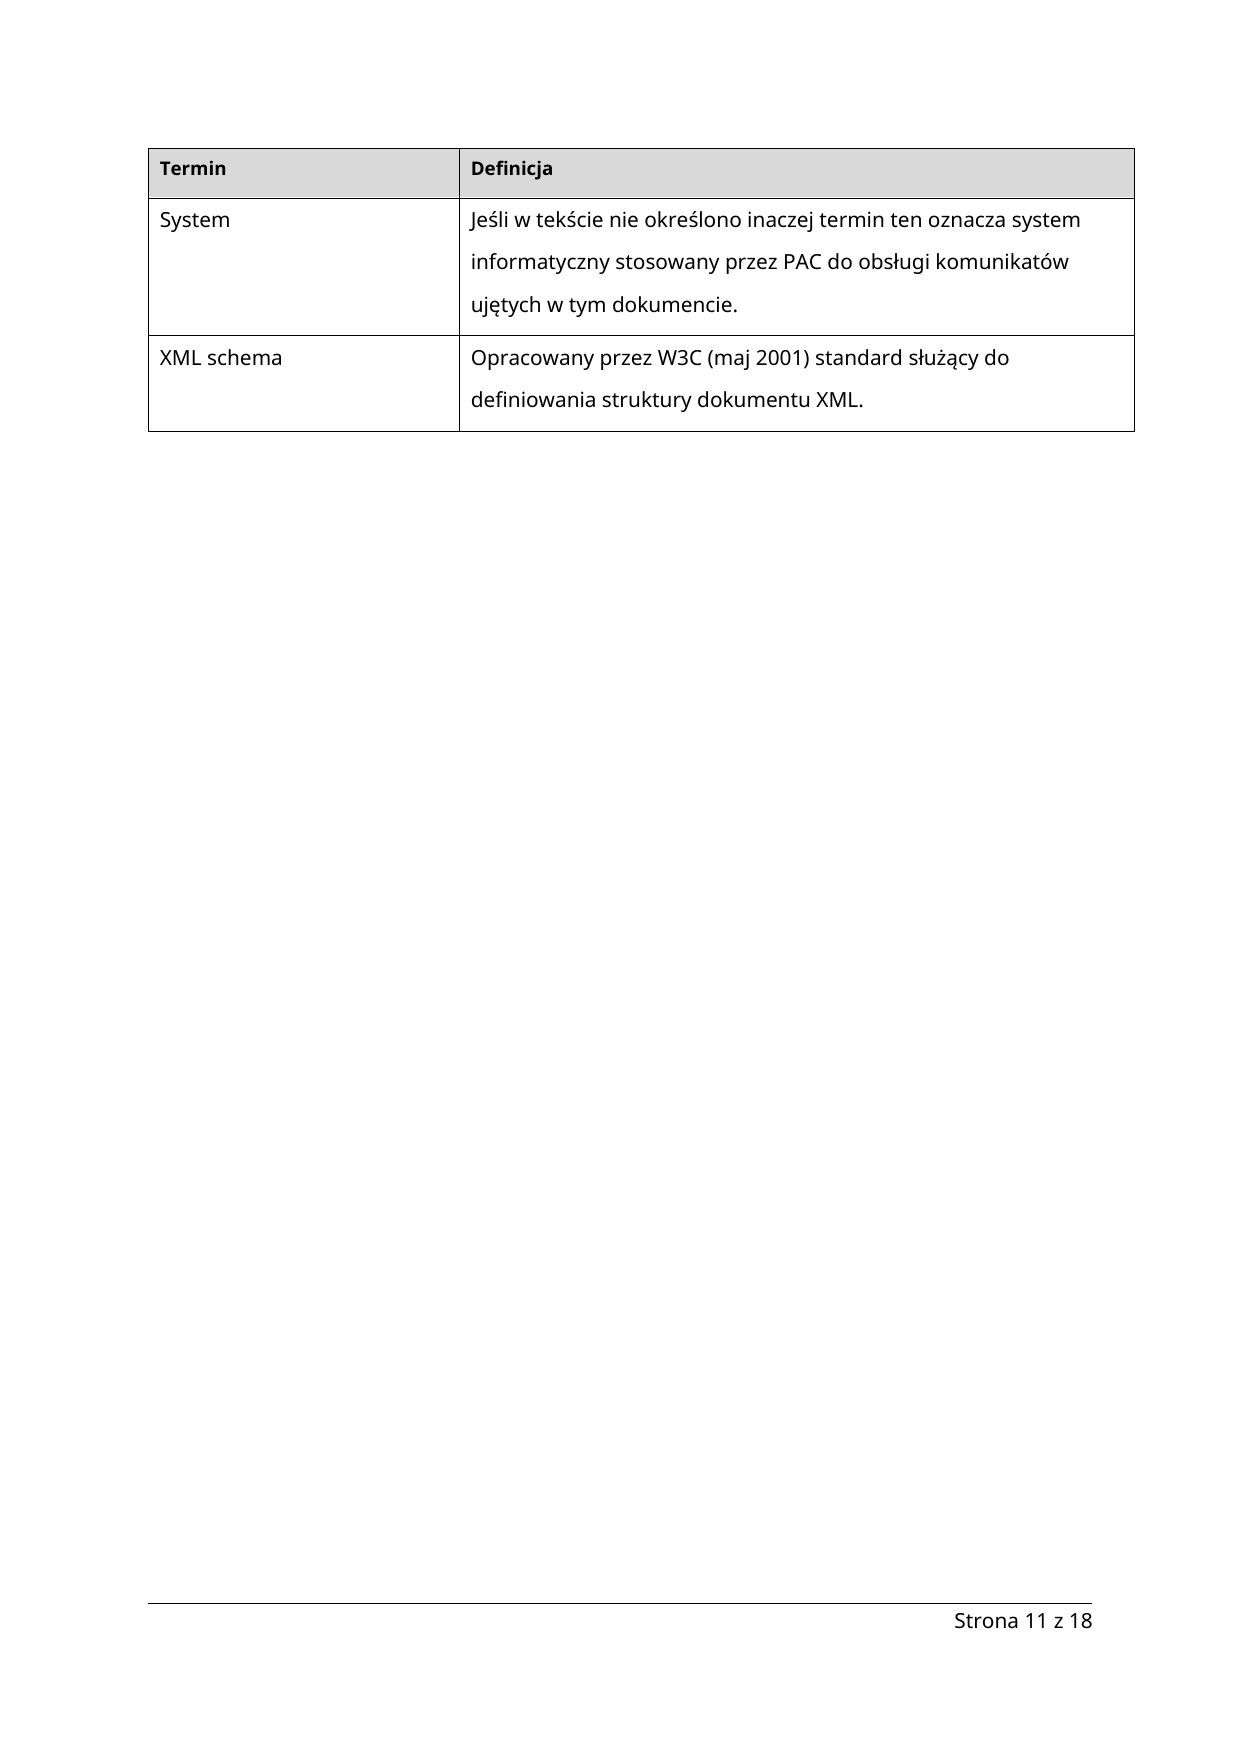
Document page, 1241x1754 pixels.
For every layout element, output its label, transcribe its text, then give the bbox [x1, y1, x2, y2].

table_cell Opracowany przez W3C (maj 2001) standard służący do definiowania struktury dokumentu XML. [460, 336, 1134, 431]
table_cell XML schema [149, 336, 459, 431]
table_cell Jeśli w tekście nie określono inaczej termin ten oznacza system informatyczny stosowany przez PAC do obsługi komunikatów ujętych w tym dokumencie. [460, 199, 1134, 335]
table_header Definicja [460, 149, 1134, 197]
table_header Termin [149, 149, 459, 197]
table_cell System [149, 199, 459, 335]
